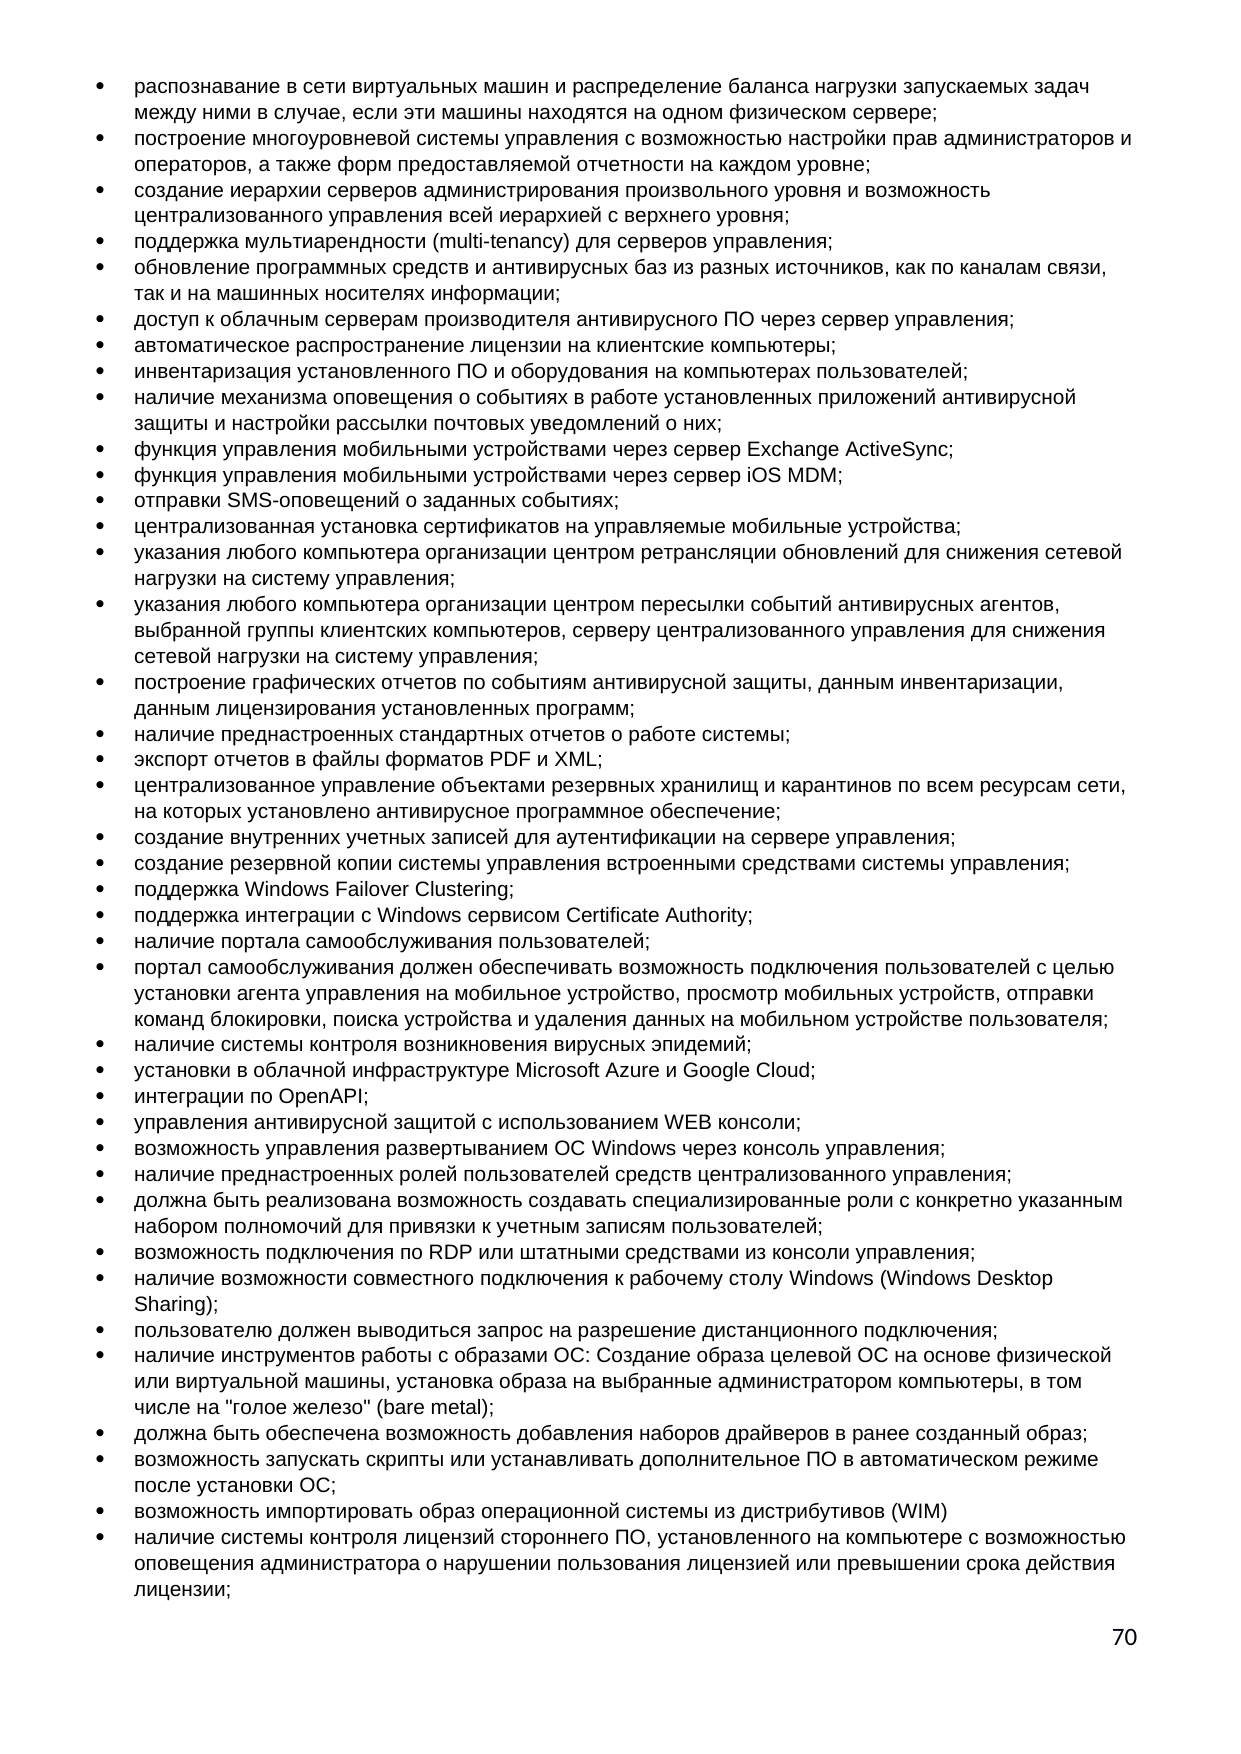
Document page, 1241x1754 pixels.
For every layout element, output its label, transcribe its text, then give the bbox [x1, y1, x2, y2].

list установки в облачной инфраструктуре Microsoft Azure и Google Cloud; [96, 1058, 1137, 1082]
list указания любого компьютера организации центром пересылки событий антивирусных агентов, выбранной группы клиентских компьютеров, серверу централизованного управления для снижения сетевой нагрузки на систему управления; [96, 592, 1137, 668]
list распознавание в сети виртуальных машин и распределение баланса нагрузки запускаемых задач между ними в случае, если эти машины находятся на одном физическом сервере; [96, 74, 1137, 124]
list возможность импортировать образ операционной системы из дистрибутивов (WIM) [96, 1499, 1137, 1523]
list наличие возможности совместного подключения к рабочему столу Windows (Windows Desktop Sharing); [96, 1266, 1137, 1316]
list создание иерархии серверов администрирования произвольного уровня и возможность централизованного управления всей иерархией с верхнего уровня; [96, 177, 1137, 227]
list возможность запускать скрипты или устанавливать дополнительное ПО в автоматическом режиме после установки ОС; [96, 1447, 1137, 1497]
list создание внутренних учетных записей для аутентификации на сервере управления; [96, 825, 1137, 849]
list автоматическое распространение лицензии на клиентские компьютеры; [96, 333, 1137, 357]
list инвентаризация установленного ПО и оборудования на компьютерах пользователей; [96, 359, 1137, 383]
list построение графических отчетов по событиям антивирусной защиты, данным инвентаризации, данным лицензирования установленных программ; [96, 669, 1137, 719]
list экспорт отчетов в файлы форматов PDF и XML; [96, 747, 1137, 771]
list обновление программных средств и антивирусных баз из разных источников, как по каналам связи, так и на машинных носителях информации; [96, 255, 1137, 305]
list наличие преднастроенных стандартных отчетов о работе системы; [96, 721, 1137, 745]
list должна быть реализована возможность создавать специализированные роли с конкретно указанным набором полномочий для привязки к учетным записям пользователей; [96, 1188, 1137, 1238]
list указания любого компьютера организации центром ретрансляции обновлений для снижения сетевой нагрузки на систему управления; [96, 540, 1137, 590]
list возможность подключения по RDP или штатными средствами из консоли управления; [96, 1240, 1137, 1264]
list наличие портала самообслуживания пользователей; [96, 929, 1137, 953]
list отправки SMS-оповещений о заданных событиях; [96, 488, 1137, 512]
list поддержка Windows Failover Clustering; [96, 877, 1137, 901]
list функция управления мобильными устройствами через сервер Exchange ActiveSync; [96, 436, 1137, 461]
list поддержка интеграции с Windows сервисом Certificate Authority; [96, 903, 1137, 927]
list наличие системы контроля лицензий стороннего ПО, установленного на компьютере с возможностью оповещения администратора о нарушении пользования лицензией или превышении срока действия лицензии; [96, 1524, 1137, 1600]
list пользователю должен выводиться запрос на разрешение дистанционного подключения; [96, 1317, 1137, 1341]
list управления антивирусной защитой с использованием WEB консоли; [96, 1110, 1137, 1134]
list построение многоуровневой системы управления с возможностью настройки прав администраторов и операторов, а также форм предоставляемой отчетности на каждом уровне; [96, 126, 1137, 176]
list портал самообслуживания должен обеспечивать возможность подключения пользователей с целью установки агента управления на мобильное устройство, просмотр мобильных устройств, отправки команд блокировки, поиска устройства и удаления данных на мобильном устройстве пользователя; [96, 955, 1137, 1030]
list доступ к облачным серверам производителя антивирусного ПО через сервер управления; [96, 307, 1137, 331]
list наличие механизма оповещения о событиях в работе установленных приложений антивирусной защиты и настройки рассылки почтовых уведомлений о них; [96, 385, 1137, 434]
list интеграции по OpenAPI; [96, 1084, 1137, 1108]
list наличие инструментов работы с образами ОС: Создание образа целевой ОС на основе физической или виртуальной машины, установка образа на выбранные администратором компьютеры, в том числе на "голое железо" (bare metal); [96, 1343, 1137, 1419]
list централизованная установка сертификатов на управляемые мобильные устройства; [96, 514, 1137, 538]
list наличие системы контроля возникновения вирусных эпидемий; [96, 1032, 1137, 1056]
list наличие преднастроенных ролей пользователей средств централизованного управления; [96, 1162, 1137, 1186]
list функция управления мобильными устройствами через сервер iOS MDM; [96, 462, 1137, 486]
list создание резервной копии системы управления встроенными средствами системы управления; [96, 851, 1137, 875]
list централизованное управление объектами резервных хранилищ и карантинов по всем ресурсам сети, на которых установлено антивирусное программное обеспечение; [96, 773, 1137, 823]
list возможность управления развертыванием ОС Windows через консоль управления; [96, 1136, 1137, 1160]
list поддержка мультиарендности (multi-tenancy) для серверов управления; [96, 229, 1137, 253]
list должна быть обеспечена возможность добавления наборов драйверов в ранее созданный образ; [96, 1421, 1137, 1445]
